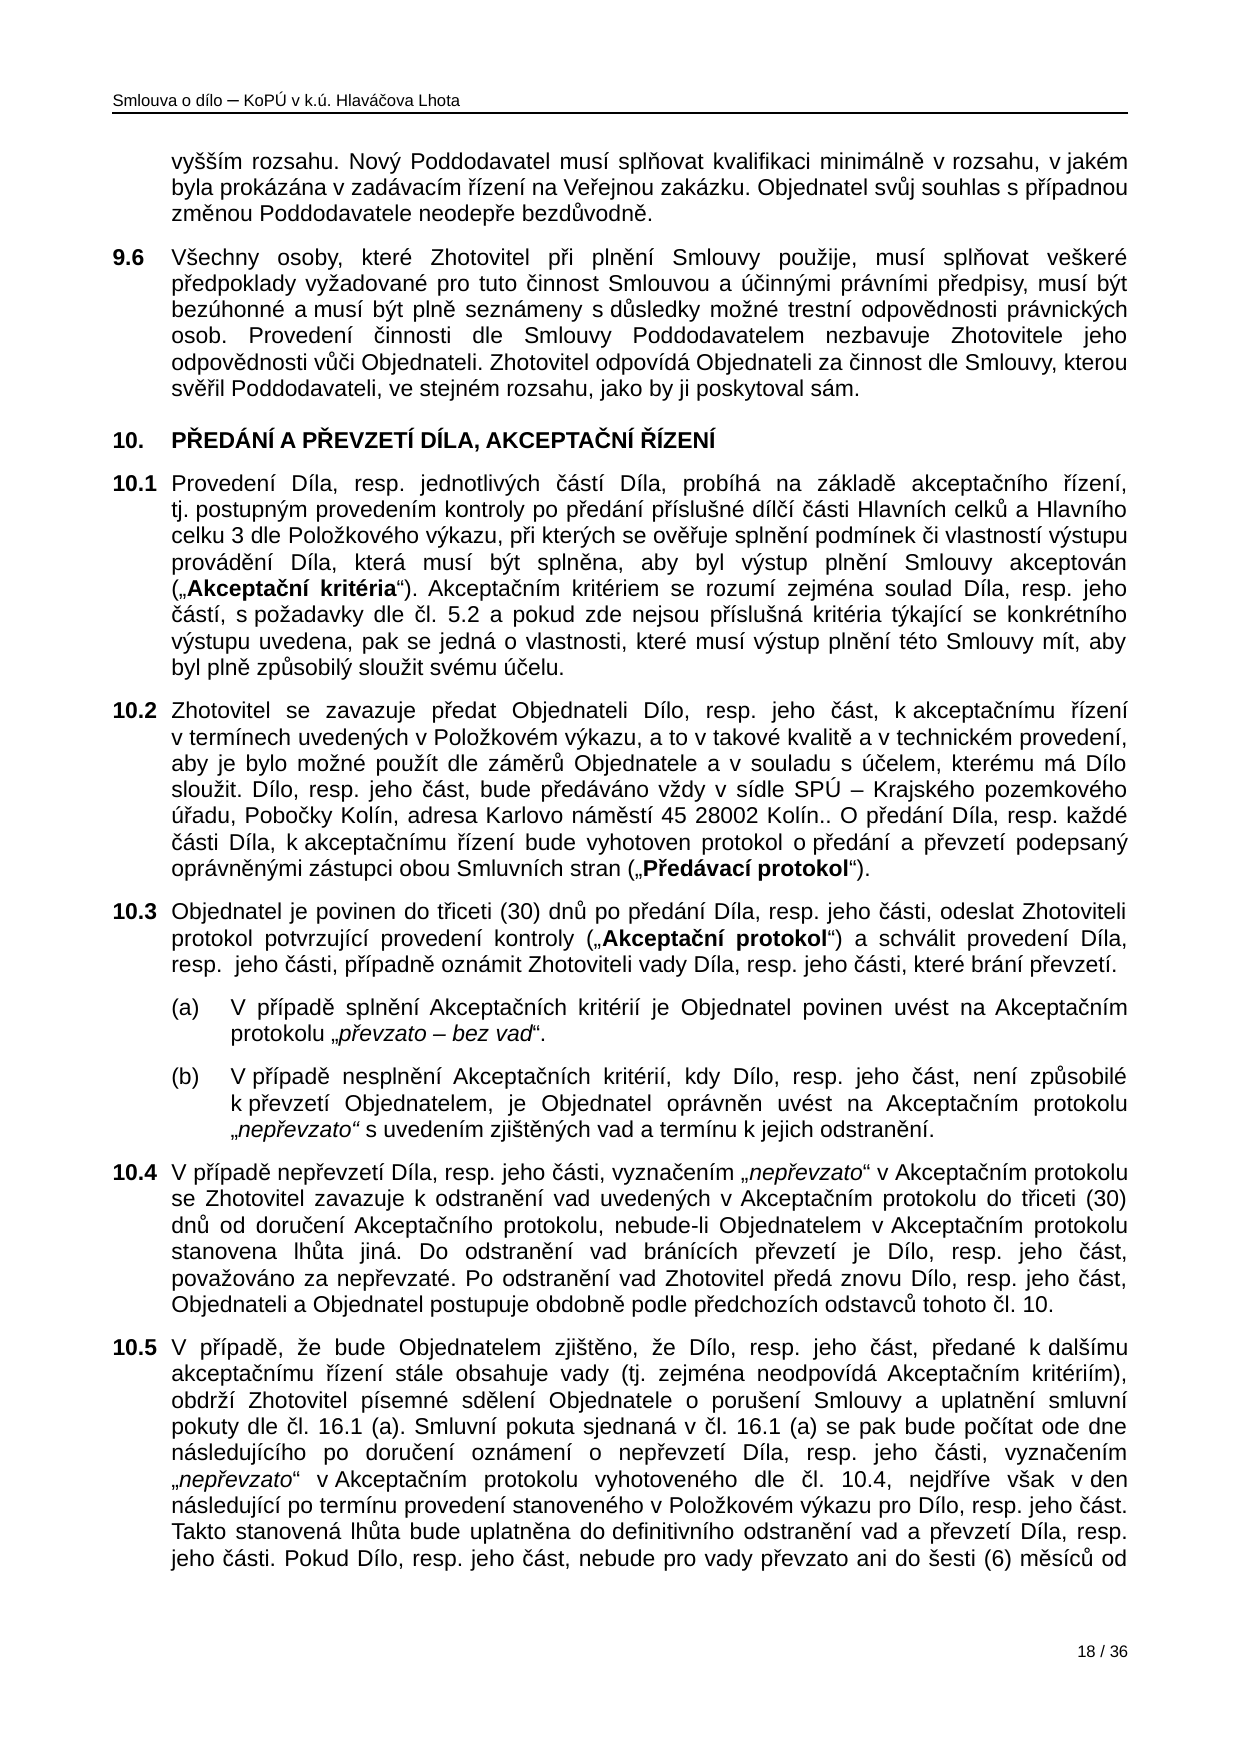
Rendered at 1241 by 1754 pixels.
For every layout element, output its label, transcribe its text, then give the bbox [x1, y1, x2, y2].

list V případě splnění Akceptačních kritérií je Objednatel povinen uvést na Akceptačním protokolu „převzato – bez vad“. [171, 994, 1128, 1047]
text Objednatel je povinen do třiceti (30) dnů po předání Díla, resp. jeho části, odeslat Zhotoviteli protokol potvrzující provedení kontroly („Akceptační protokol“) a schválit provedení Díla, resp. jeho části, případně oznámit Zhotoviteli vady Díla, resp. jeho části, které brání převzetí. [112, 898, 1128, 977]
text Provedení Díla, resp. jednotlivých částí Díla, probíhá na základě akceptačního řízení, tj. postupným provedením kontroly po předání příslušné dílčí části Hlavních celků a Hlavního celku 3 dle Položkového výkazu, při kterých se ověřuje splnění podmínek či vlastností výstupu provádění Díla, která musí být splněna, aby byl výstup plnění Smlouvy akceptován („Akceptační kritéria“). Akceptačním kritériem se rozumí zejména soulad Díla, resp. jeho částí, s požadavky dle čl. 5.2 a pokud zde nejsou příslušná kritéria týkající se konkrétního výstupu uvedena, pak se jedná o vlastnosti, které musí výstup plnění této Smlouvy mít, aby byl plně způsobilý sloužit svému účelu. [112, 469, 1128, 680]
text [112, 148, 1128, 227]
list V případě nesplnění Akceptačních kritérií, kdy Dílo, resp. jeho část, není způsobilé k převzetí Objednatelem, je Objednatel oprávněn uvést na Akceptačním protokolu „nepřevzato“ s uvedením zjištěných vad a termínu k jejich odstranění. [171, 1063, 1128, 1142]
text V případě nepřevzetí Díla, resp. jeho části, vyznačením „nepřevzato“ v Akceptačním protokolu se Zhotovitel zavazuje k odstranění vad uvedených v Akceptačním protokolu do třiceti (30) dnů od doručení Akceptačního protokolu, nebude-li Objednatelem v Akceptačním protokolu stanovena lhůta jiná. Do odstranění vad bránících převzetí je Dílo, resp. jeho část, považováno za nepřevzaté. Po odstranění vad Zhotovitel předá znovu Dílo, resp. jeho část, Objednateli a Objednatel postupuje obdobně podle předchozích odstavců tohoto čl. 10. [112, 1159, 1128, 1317]
text Předání a převzetí Díla, Akceptační řízení [112, 427, 1128, 453]
text Zhotovitel se zavazuje předat Objednateli Dílo, resp. jeho část, k akceptačnímu řízení v termínech uvedených v Položkovém výkazu, a to v takové kvalitě a v technickém provedení, aby je bylo možné použít dle záměrů Objednatele a v souladu s účelem, kterému má Dílo sloužit. Dílo, resp. jeho část, bude předáváno vždy v sídle SPÚ – Krajského pozemkového úřadu, Pobočky Kolín, adresa Karlovo náměstí 45 28002 Kolín.. O předání Díla, resp. každé části Díla, k akceptačnímu řízení bude vyhotoven protokol o předání a převzetí podepsaný oprávněnými zástupci obou Smluvních stran („Předávací protokol“). [112, 697, 1128, 882]
text Všechny osoby, které Zhotovitel při plnění Smlouvy použije, musí splňovat veškeré předpoklady vyžadované pro tuto činnost Smlouvou a účinnými právními předpisy, musí být bezúhonné a musí být plně seznámeny s důsledky možné trestní odpovědnosti právnických osob. Provedení činnosti dle Smlouvy Poddodavatelem nezbavuje Zhotovitele jeho odpovědnosti vůči Objednateli. Zhotovitel odpovídá Objednateli za činnost dle Smlouvy, kterou svěřil Poddodavateli, ve stejném rozsahu, jako by ji poskytoval sám. [112, 243, 1128, 402]
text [112, 1334, 1128, 1571]
